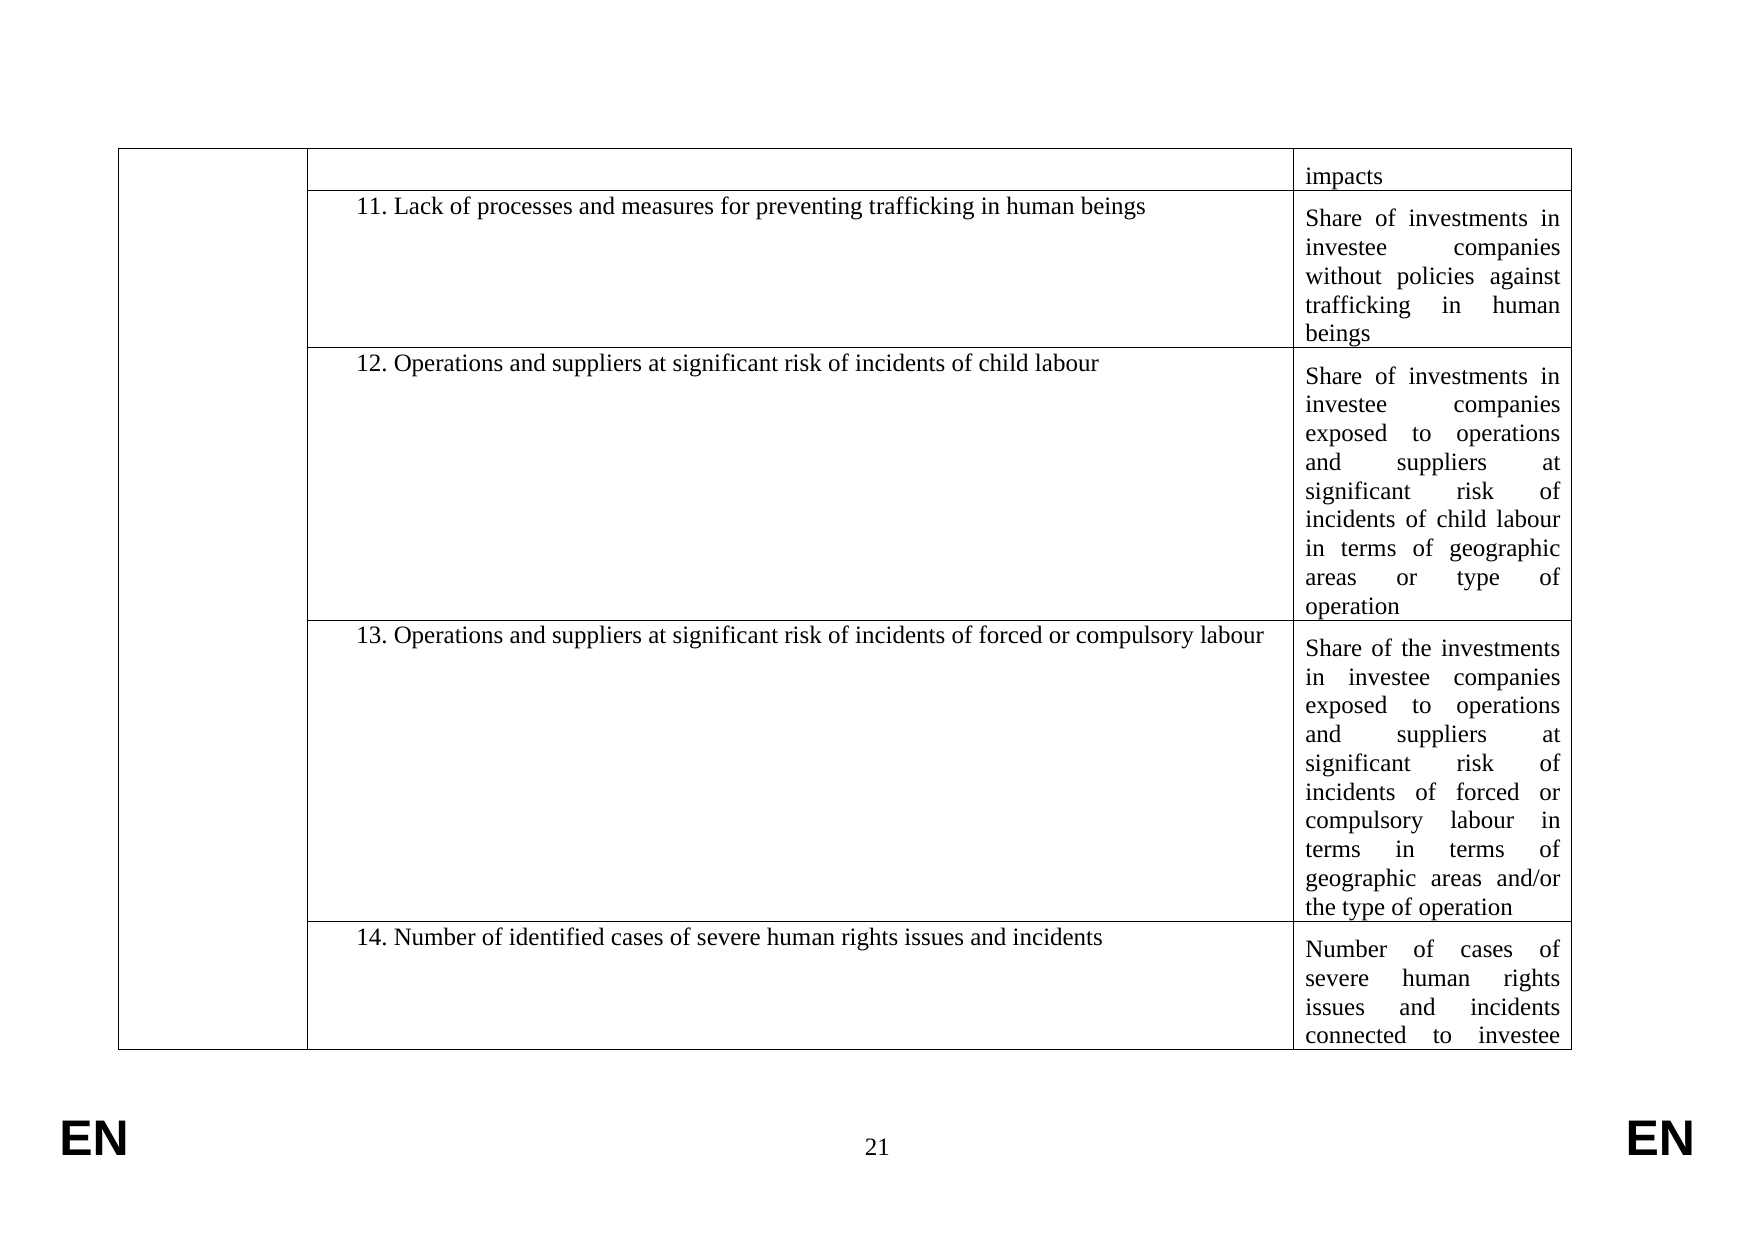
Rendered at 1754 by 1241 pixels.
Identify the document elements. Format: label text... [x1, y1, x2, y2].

table_cell Lack of processes and measures for preventing trafficking in human beings [308, 191, 1293, 347]
table_cell Share of the investments in investee companies exposed to operations and suppliers at significant risk of incidents of forced or compulsory labour in terms in terms of geographic areas and/or the type of operation [1294, 621, 1571, 921]
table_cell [308, 922, 1293, 1049]
table_cell Operations and suppliers at significant risk of incidents of forced or compulsory labour [308, 621, 1293, 921]
table_cell Share of investments in investee companies exposed to operations and suppliers at significant risk of incidents of child labour in terms of geographic areas or type of operation [1294, 348, 1571, 619]
table_cell Operations and suppliers at significant risk of incidents of child labour [308, 348, 1293, 619]
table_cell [1294, 922, 1571, 1049]
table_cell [1294, 149, 1571, 190]
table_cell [308, 149, 1293, 190]
table_cell Share of investments in investee companies without policies against trafficking in human beings [1294, 191, 1571, 347]
